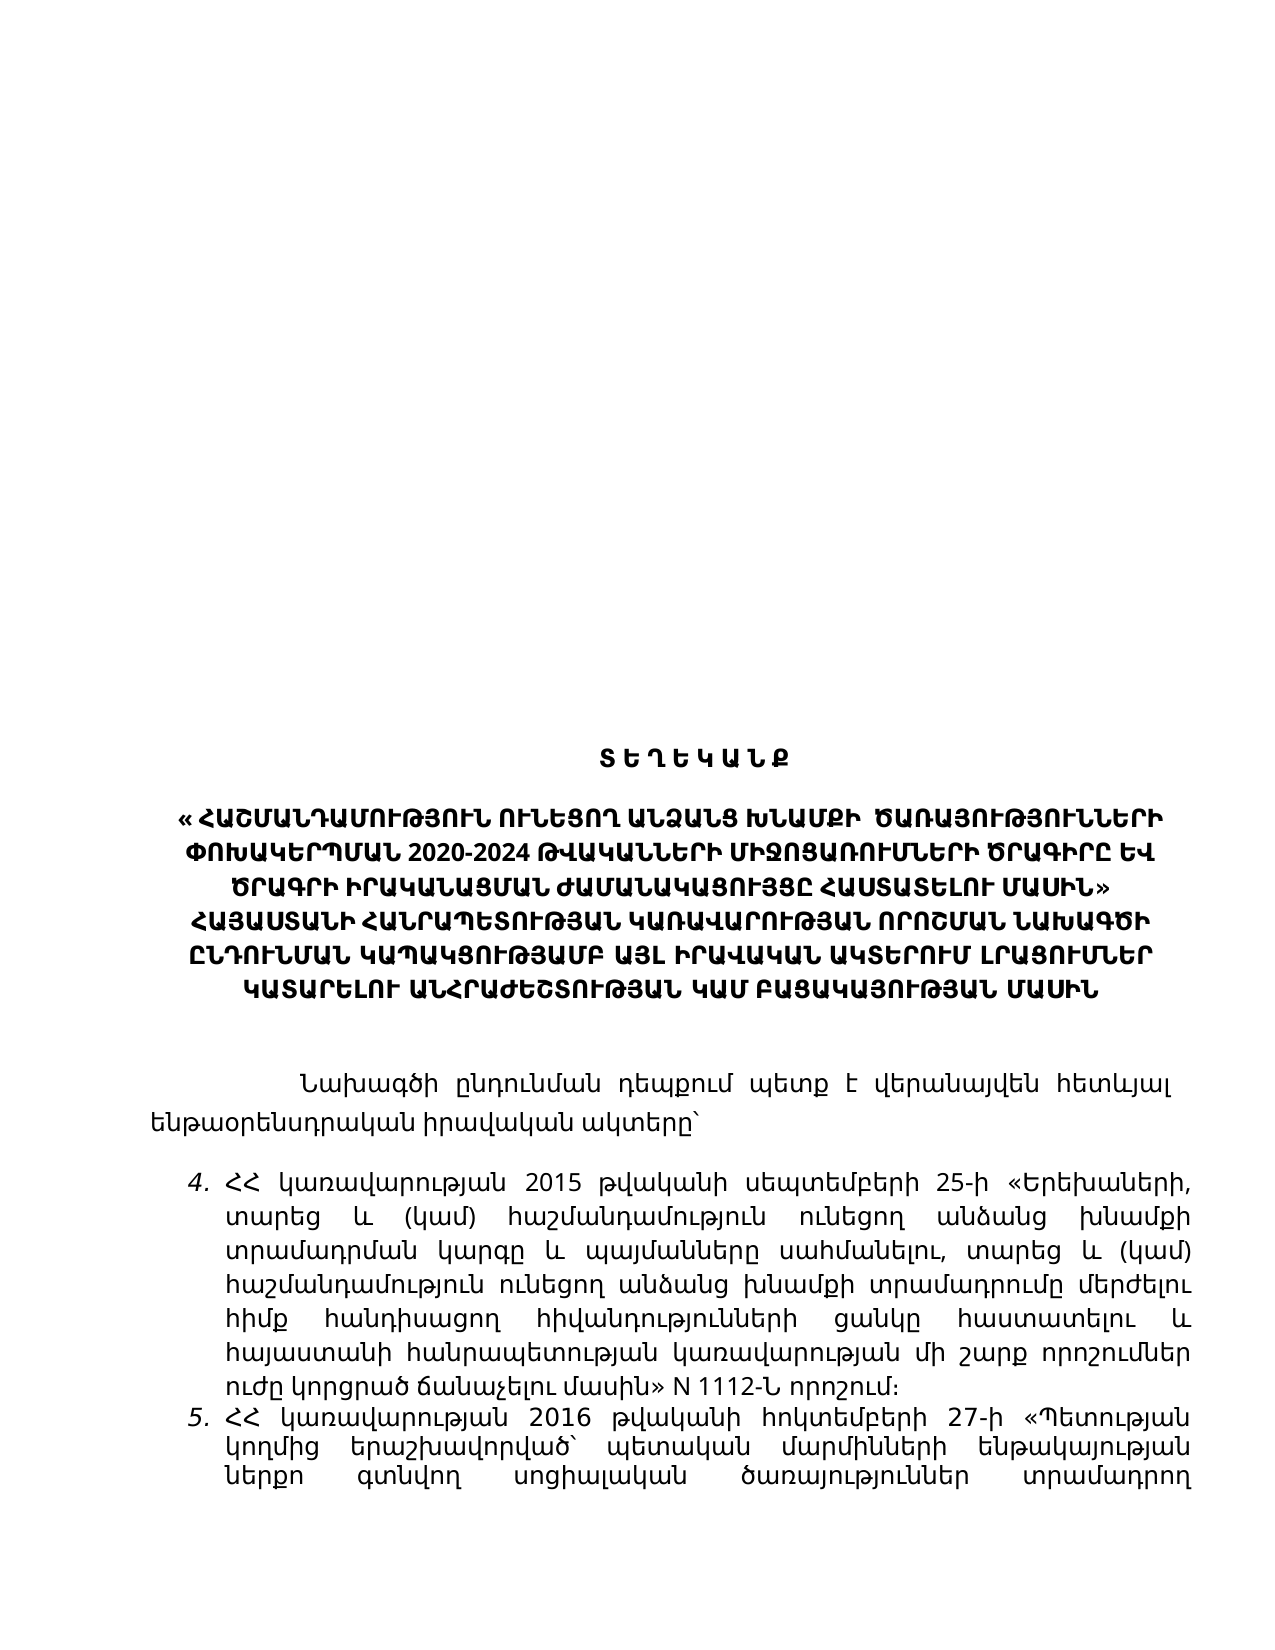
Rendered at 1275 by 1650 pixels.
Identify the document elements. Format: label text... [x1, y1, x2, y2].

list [187, 1403, 1191, 1491]
text Տ Ե Ղ Ե Կ Ա Ն Ք [159, 741, 1191, 775]
text « ՀԱՇՄԱՆԴԱՄՈՒԹՅՈՒՆ ՈՒՆԵՑՈՂ ԱՆՁԱՆՑ ԽՆԱՄՔԻ ԾԱՌԱՅՈՒԹՅՈՒՆՆԵՐԻ ՓՈԽԱԿԵՐՊՄԱՆ 2020-2024 ԹՎԱԿԱՆՆԵՐԻ ՄԻՋՈՑԱՌՈՒՄՆԵՐԻ ԾՐԱԳԻՐԸ ԵՎ ԾՐԱԳՐԻ ԻՐԱԿԱՆԱՑՄԱՆ ԺԱՄԱՆԱԿԱՑՈՒՅՑԸ ՀԱՍՏԱՏԵԼՈՒ ՄԱՍԻՆ» ՀԱՅԱՍՏԱՆԻ ՀԱՆՐԱՊԵՏՈՒԹՅԱՆ ԿԱՌԱՎԱՐՈՒԹՅԱՆ ՈՐՈՇՄԱՆ ՆԱԽԱԳԾԻ ԸՆԴՈՒՆՄԱՆ ԿԱՊԱԿՑՈՒԹՅԱՄԲ ԱՅԼ ԻՐԱՎԱԿԱՆ ԱԿՏԵՐՈՒՄ ԼՐԱՑՈՒՄՆԵՐ ԿԱՏԱՐԵԼՈՒ ԱՆՀՐԱԺԵՇՏՈՒԹՅԱՆ ԿԱՄ ԲԱՑԱԿԱՅՈՒԹՅԱՆ ՄԱՍԻՆ [150, 801, 1191, 1005]
text Նախագծի ընդունման դեպքում պետք է վերանայվեն հետևյալ ենթաօրենսդրական իրավական ակտերը՝ [150, 1065, 1171, 1139]
list ՀՀ կառավարության 2015 թվականի սեպտեմբերի 25-ի «Երեխաների, տարեց և (կամ) հաշմանդամություն ունեցող անձանց խնամքի տրամադրման կարգը և պայմանները սահմանելու, տարեց և (կամ) հաշմանդամություն ունեցող անձանց խնամքի տրամադրումը մերժելու հիմք հանդիսացող հիվանդությունների ցանկը հաստատելու և հայաստանի հանրապետության կառավարության մի շարք որոշումներ ուժը կորցրած ճանաչելու մասին» N 1112-Ն որոշում։ [187, 1164, 1191, 1403]
